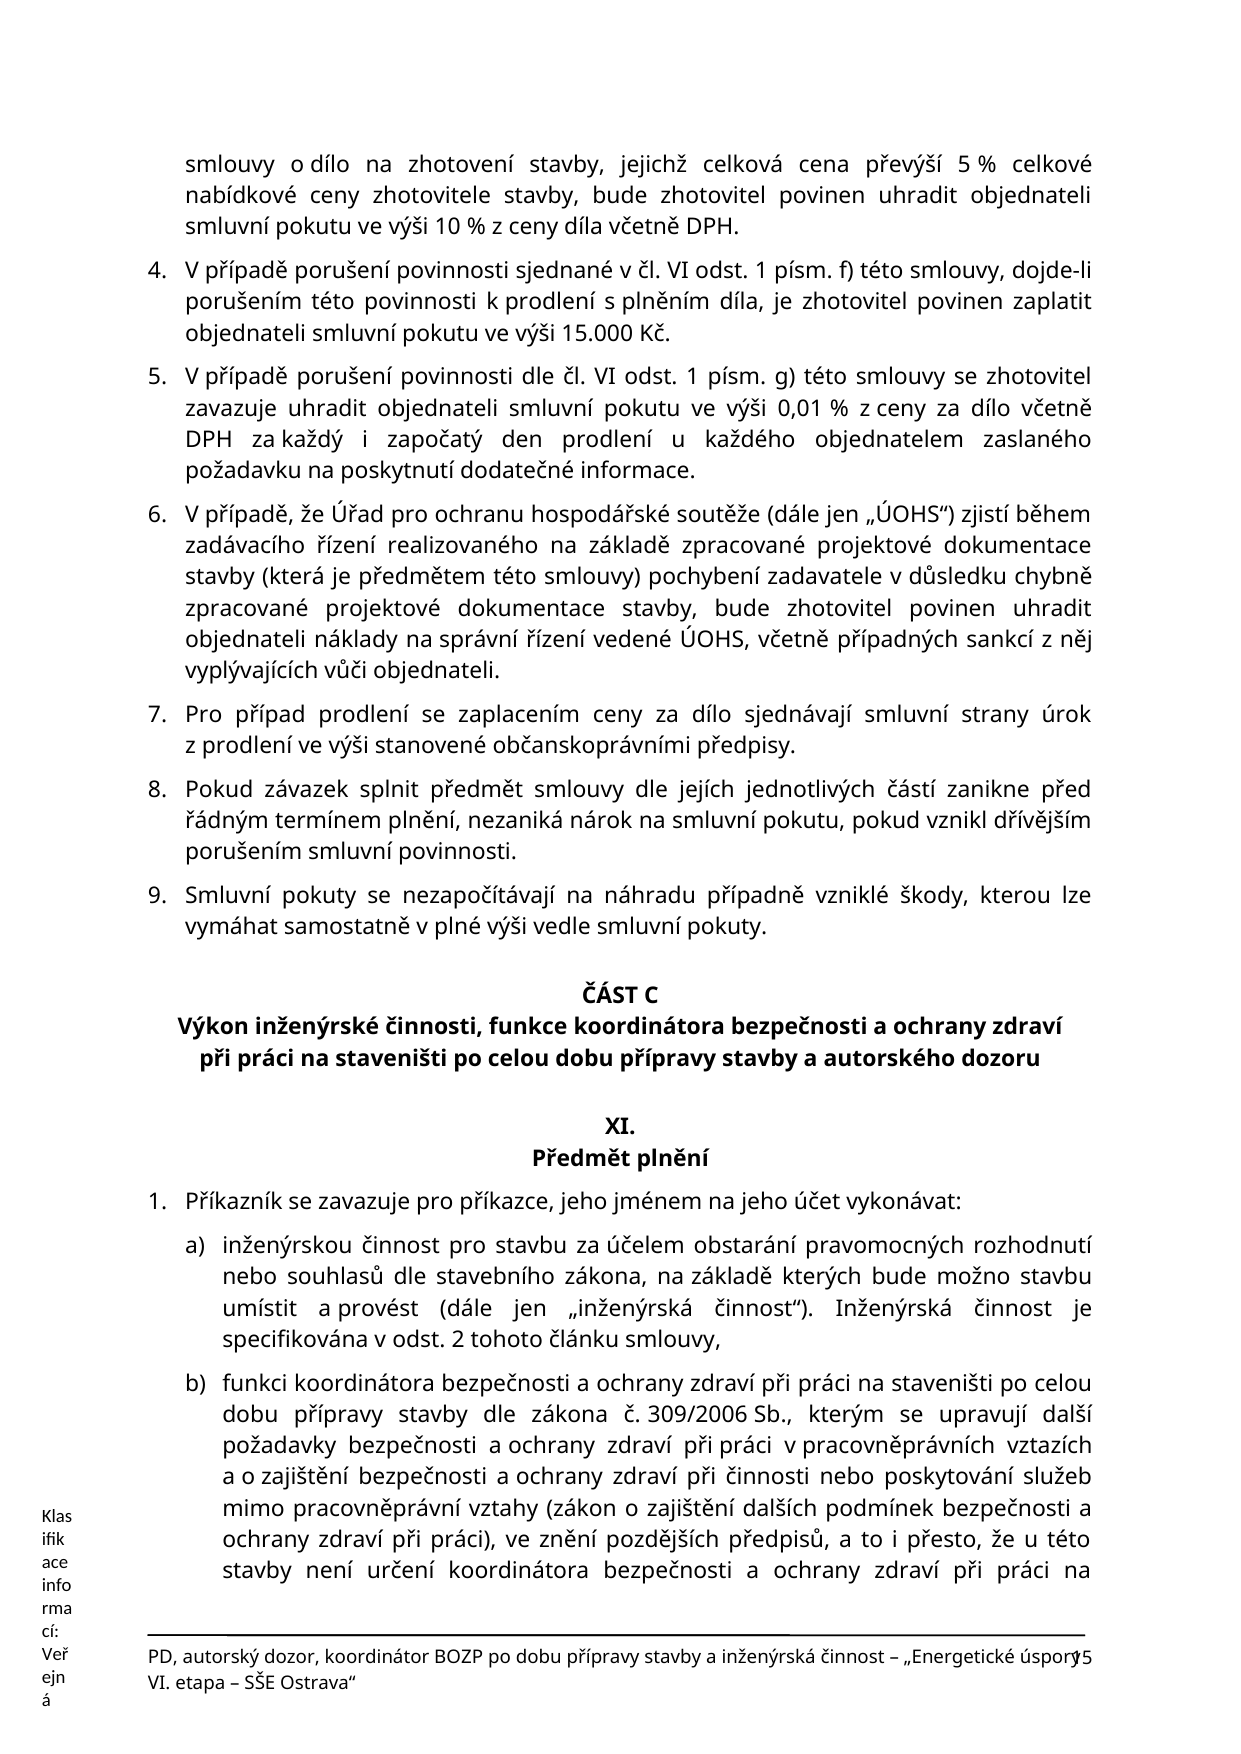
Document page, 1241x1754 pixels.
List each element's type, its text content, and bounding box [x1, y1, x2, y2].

list inženýrskou činnost pro stavbu za účelem obstarání pravomocných rozhodnutí nebo souhlasů dle stavebního zákona, na základě kterých bude možno stavbu umístit a provést (dále jen „inženýrská činnost“). Inženýrská činnost je specifikována v odst. 2 tohoto článku smlouvy, [185, 1229, 1092, 1354]
text XI. Předmět plnění [148, 1110, 1092, 1173]
list Pokud závazek splnit předmět smlouvy dle jejích jednotlivých částí zanikne před řádným termínem plnění, nezaniká nárok na smluvní pokutu, pokud vznikl dřívějším porušením smluvní povinnosti. [148, 773, 1092, 866]
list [148, 148, 1092, 241]
list Pro případ prodlení se zaplacením ceny za dílo sjednávají smluvní strany úrok z prodlení ve výši stanovené občanskoprávními předpisy. [148, 698, 1092, 760]
list V případě, že Úřad pro ochranu hospodářské soutěže (dále jen „ÚOHS“) zjistí během zadávacího řízení realizovaného na základě zpracované projektové dokumentace stavby (která je předmětem této smlouvy) pochybení zadavatele v důsledku chybně zpracované projektové dokumentace stavby, bude zhotovitel povinen uhradit objednateli náklady na správní řízení vedené ÚOHS, včetně případných sankcí z něj vyplývajících vůči objednateli. [148, 498, 1092, 685]
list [185, 1366, 1092, 1585]
list V případě porušení povinnosti sjednané v čl. VI odst. 1 písm. f) této smlouvy, dojde-li porušením této povinnosti k prodlení s plněním díla, je zhotovitel povinen zaplatit objednateli smluvní pokutu ve výši 15.000 Kč. [148, 254, 1092, 348]
list V případě porušení povinnosti dle čl. VI odst. 1 písm. g) této smlouvy se zhotovitel zavazuje uhradit objednateli smluvní pokutu ve výši 0,01 % z ceny za dílo včetně DPH za každý i započatý den prodlení u každého objednatelem zaslaného požadavku na poskytnutí dodatečné informace. [148, 360, 1092, 485]
list Smluvní pokuty se nezapočítávají na náhradu případně vzniklé škody, kterou lze vymáhat samostatně v plné výši vedle smluvní pokuty. [148, 879, 1092, 941]
list Příkazník se zavazuje pro příkazce, jeho jménem na jeho účet vykonávat: [148, 1185, 1092, 1216]
text ČÁST C Výkon inženýrské činnosti, funkce koordinátora bezpečnosti a ochrany zdraví při práci na staveništi po celou dobu přípravy stavby a autorského dozoru [148, 979, 1092, 1073]
